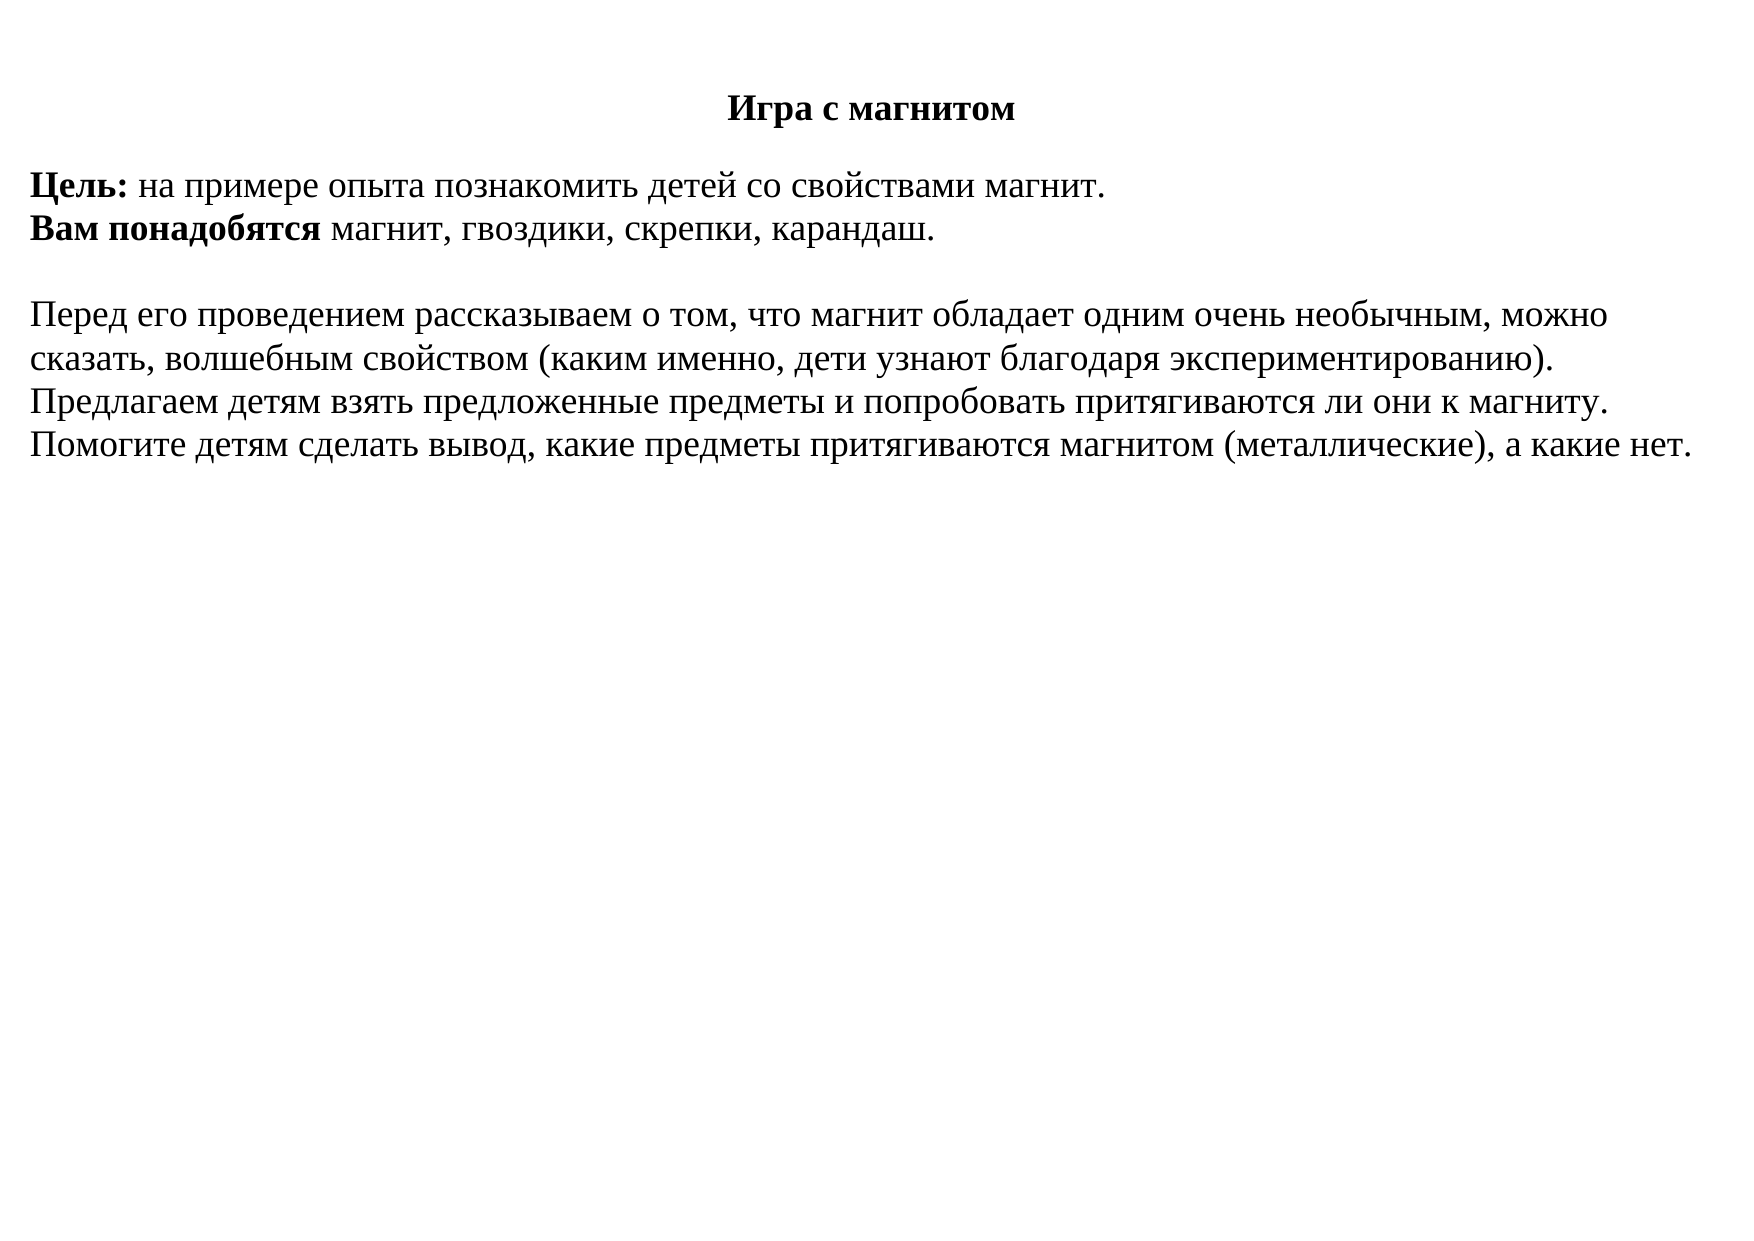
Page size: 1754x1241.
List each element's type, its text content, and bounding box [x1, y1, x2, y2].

text Перед его проведением рассказываем о том, что магнит обладает одним очень необычным, можно сказать, волшебным свойством (каким именно, дети узнают благодаря экспериментированию). [29, 292, 1713, 378]
text Предлагаем детям взять предложенные предметы и попробовать притягиваются ли они к магниту. [29, 378, 1713, 421]
text Цель: на примере опыта познакомить детей со свойствами магнит. [29, 162, 1713, 206]
text Игра с магнитом [29, 85, 1713, 128]
text Вам понадобятся магнит, гвоздики, скрепки, карандаш. [29, 206, 1713, 249]
text Помогите детям сделать вывод, какие предметы притягиваются магнитом (металлические), а какие нет. [29, 421, 1713, 464]
